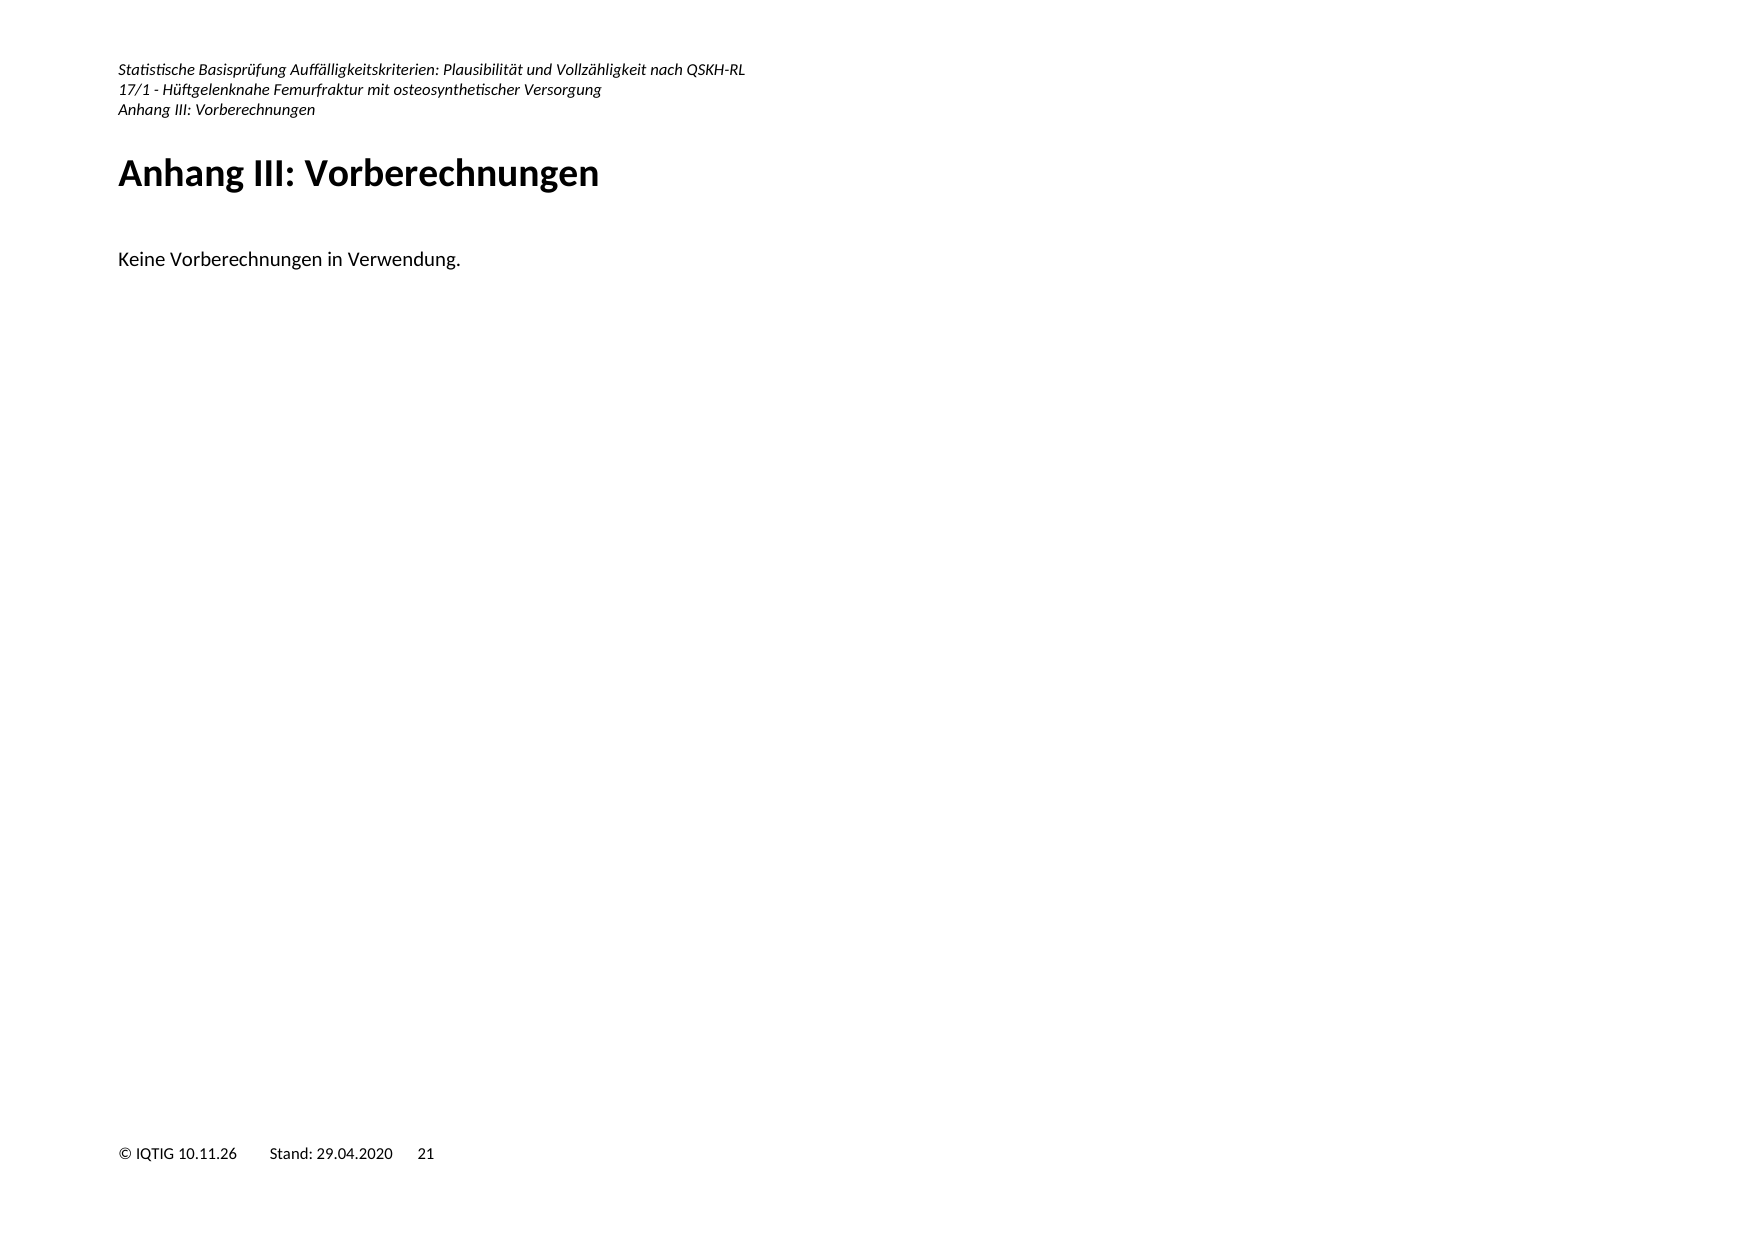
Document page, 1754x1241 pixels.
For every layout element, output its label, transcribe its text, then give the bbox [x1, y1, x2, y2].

text Anhang III: Vorberechnungen [118, 148, 1636, 196]
text Keine Vorberechnungen in Verwendung. [118, 246, 1636, 271]
